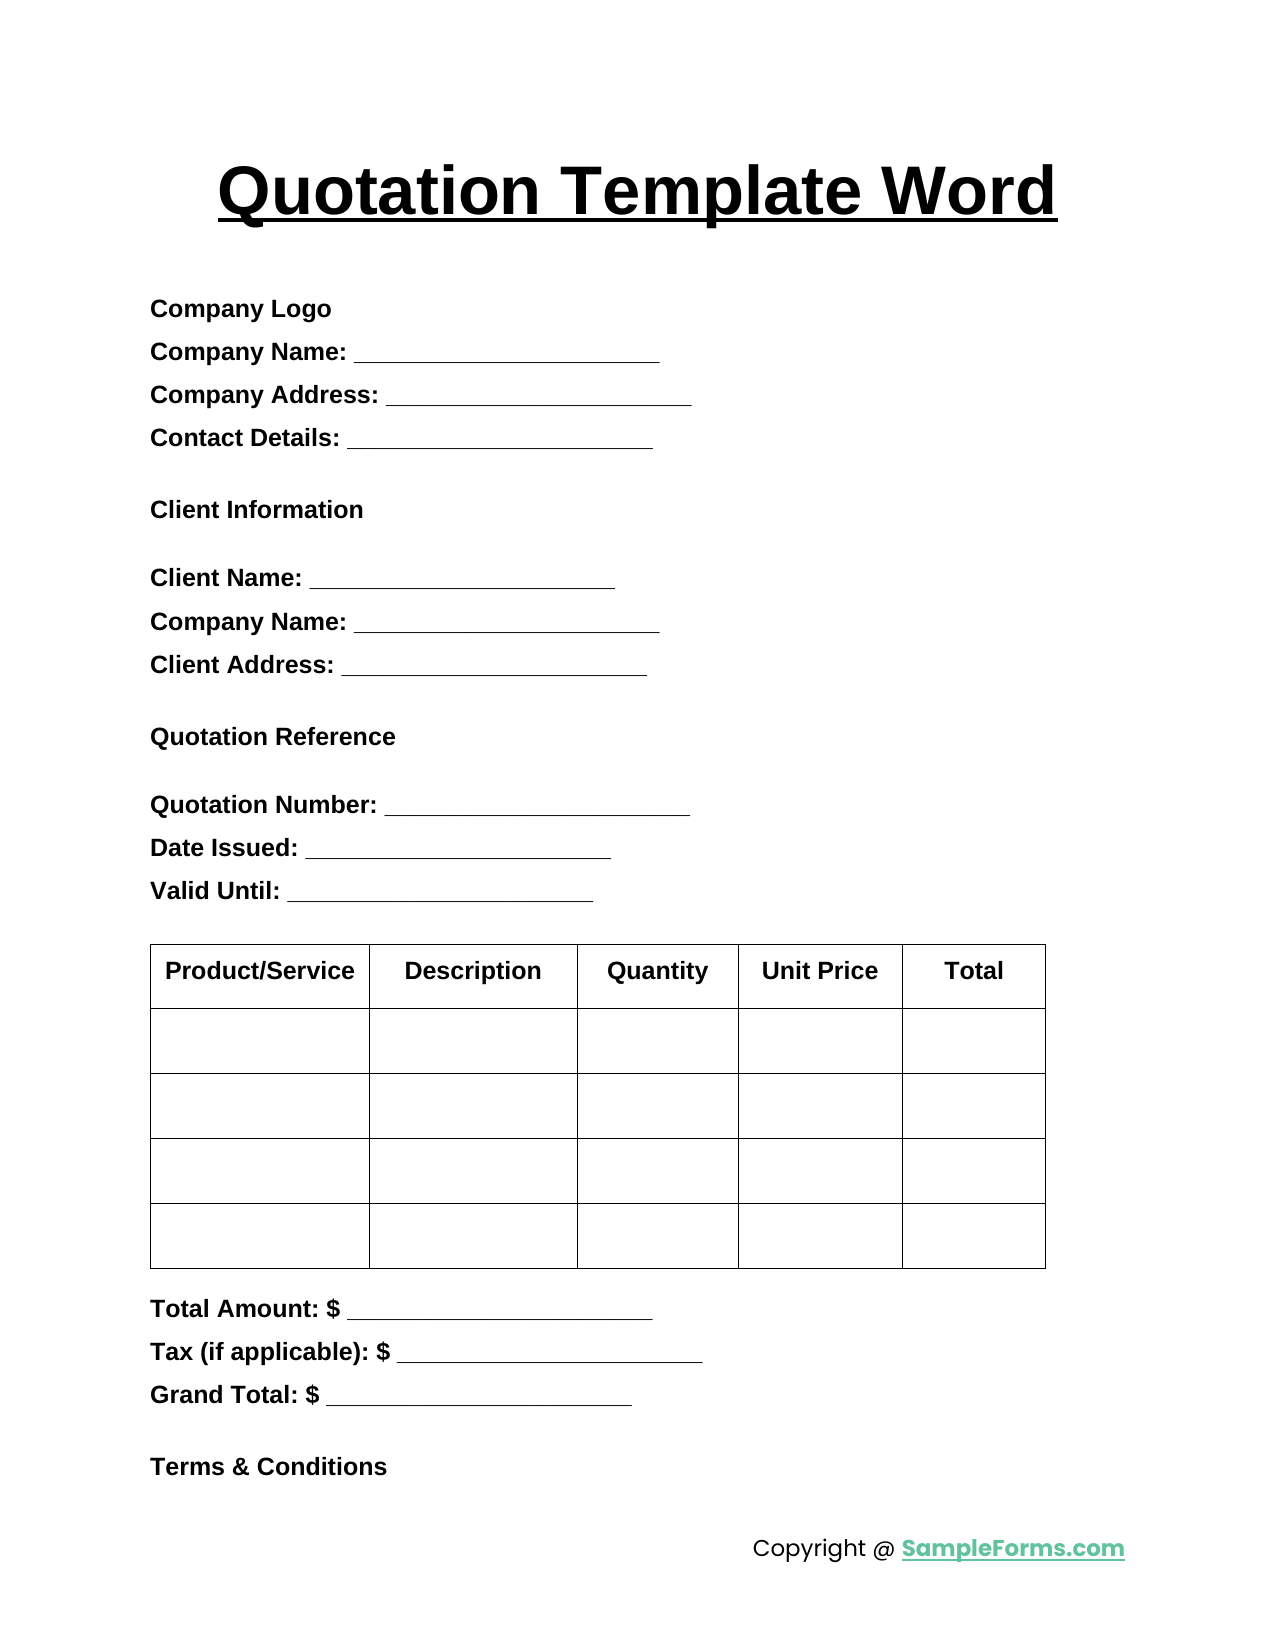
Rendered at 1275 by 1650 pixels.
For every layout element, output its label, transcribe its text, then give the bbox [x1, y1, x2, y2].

table_header Description [370, 945, 577, 1008]
text Company Logo Company Name: ______________________ Company Address: ______________________ Contact Details: ______________________ [150, 293, 1125, 452]
table_header Total [903, 945, 1045, 1008]
text Client Name: ______________________ Company Name: ______________________ Client Address: ______________________ [150, 563, 1125, 678]
text Total Amount: $ ______________________ Tax (if applicable): $ ______________________ Grand Total: $ ______________________ [150, 1294, 1125, 1409]
table_cell [578, 1074, 738, 1138]
table_cell [903, 1009, 1045, 1073]
table_header Product/Service [151, 945, 369, 1008]
text Quotation Template Word [150, 150, 1125, 229]
text Quotation Number: ______________________ Date Issued: ______________________ Valid Until: ______________________ [150, 790, 1125, 905]
table_cell [578, 1009, 738, 1073]
table_cell [903, 1074, 1045, 1138]
table_cell [739, 1009, 902, 1073]
table_cell [370, 1139, 577, 1203]
subtitle Quotation Reference [150, 722, 1125, 751]
table_cell [370, 1074, 577, 1138]
table_cell [151, 1139, 369, 1203]
table_cell [739, 1204, 902, 1268]
table_cell [739, 1074, 902, 1138]
table_cell [739, 1139, 902, 1203]
table_cell [903, 1204, 1045, 1268]
table_cell [151, 1204, 369, 1268]
table_cell [370, 1204, 577, 1268]
subtitle Client Information [150, 495, 1125, 524]
table_cell [903, 1139, 1045, 1203]
subtitle Terms & Conditions [150, 1452, 1125, 1481]
table_cell [578, 1139, 738, 1203]
table_header Unit Price [739, 945, 902, 1008]
table_cell [578, 1204, 738, 1268]
table_cell [151, 1074, 369, 1138]
table_cell [151, 1009, 369, 1073]
table_cell [370, 1009, 577, 1073]
table_header Quantity [578, 945, 738, 1008]
